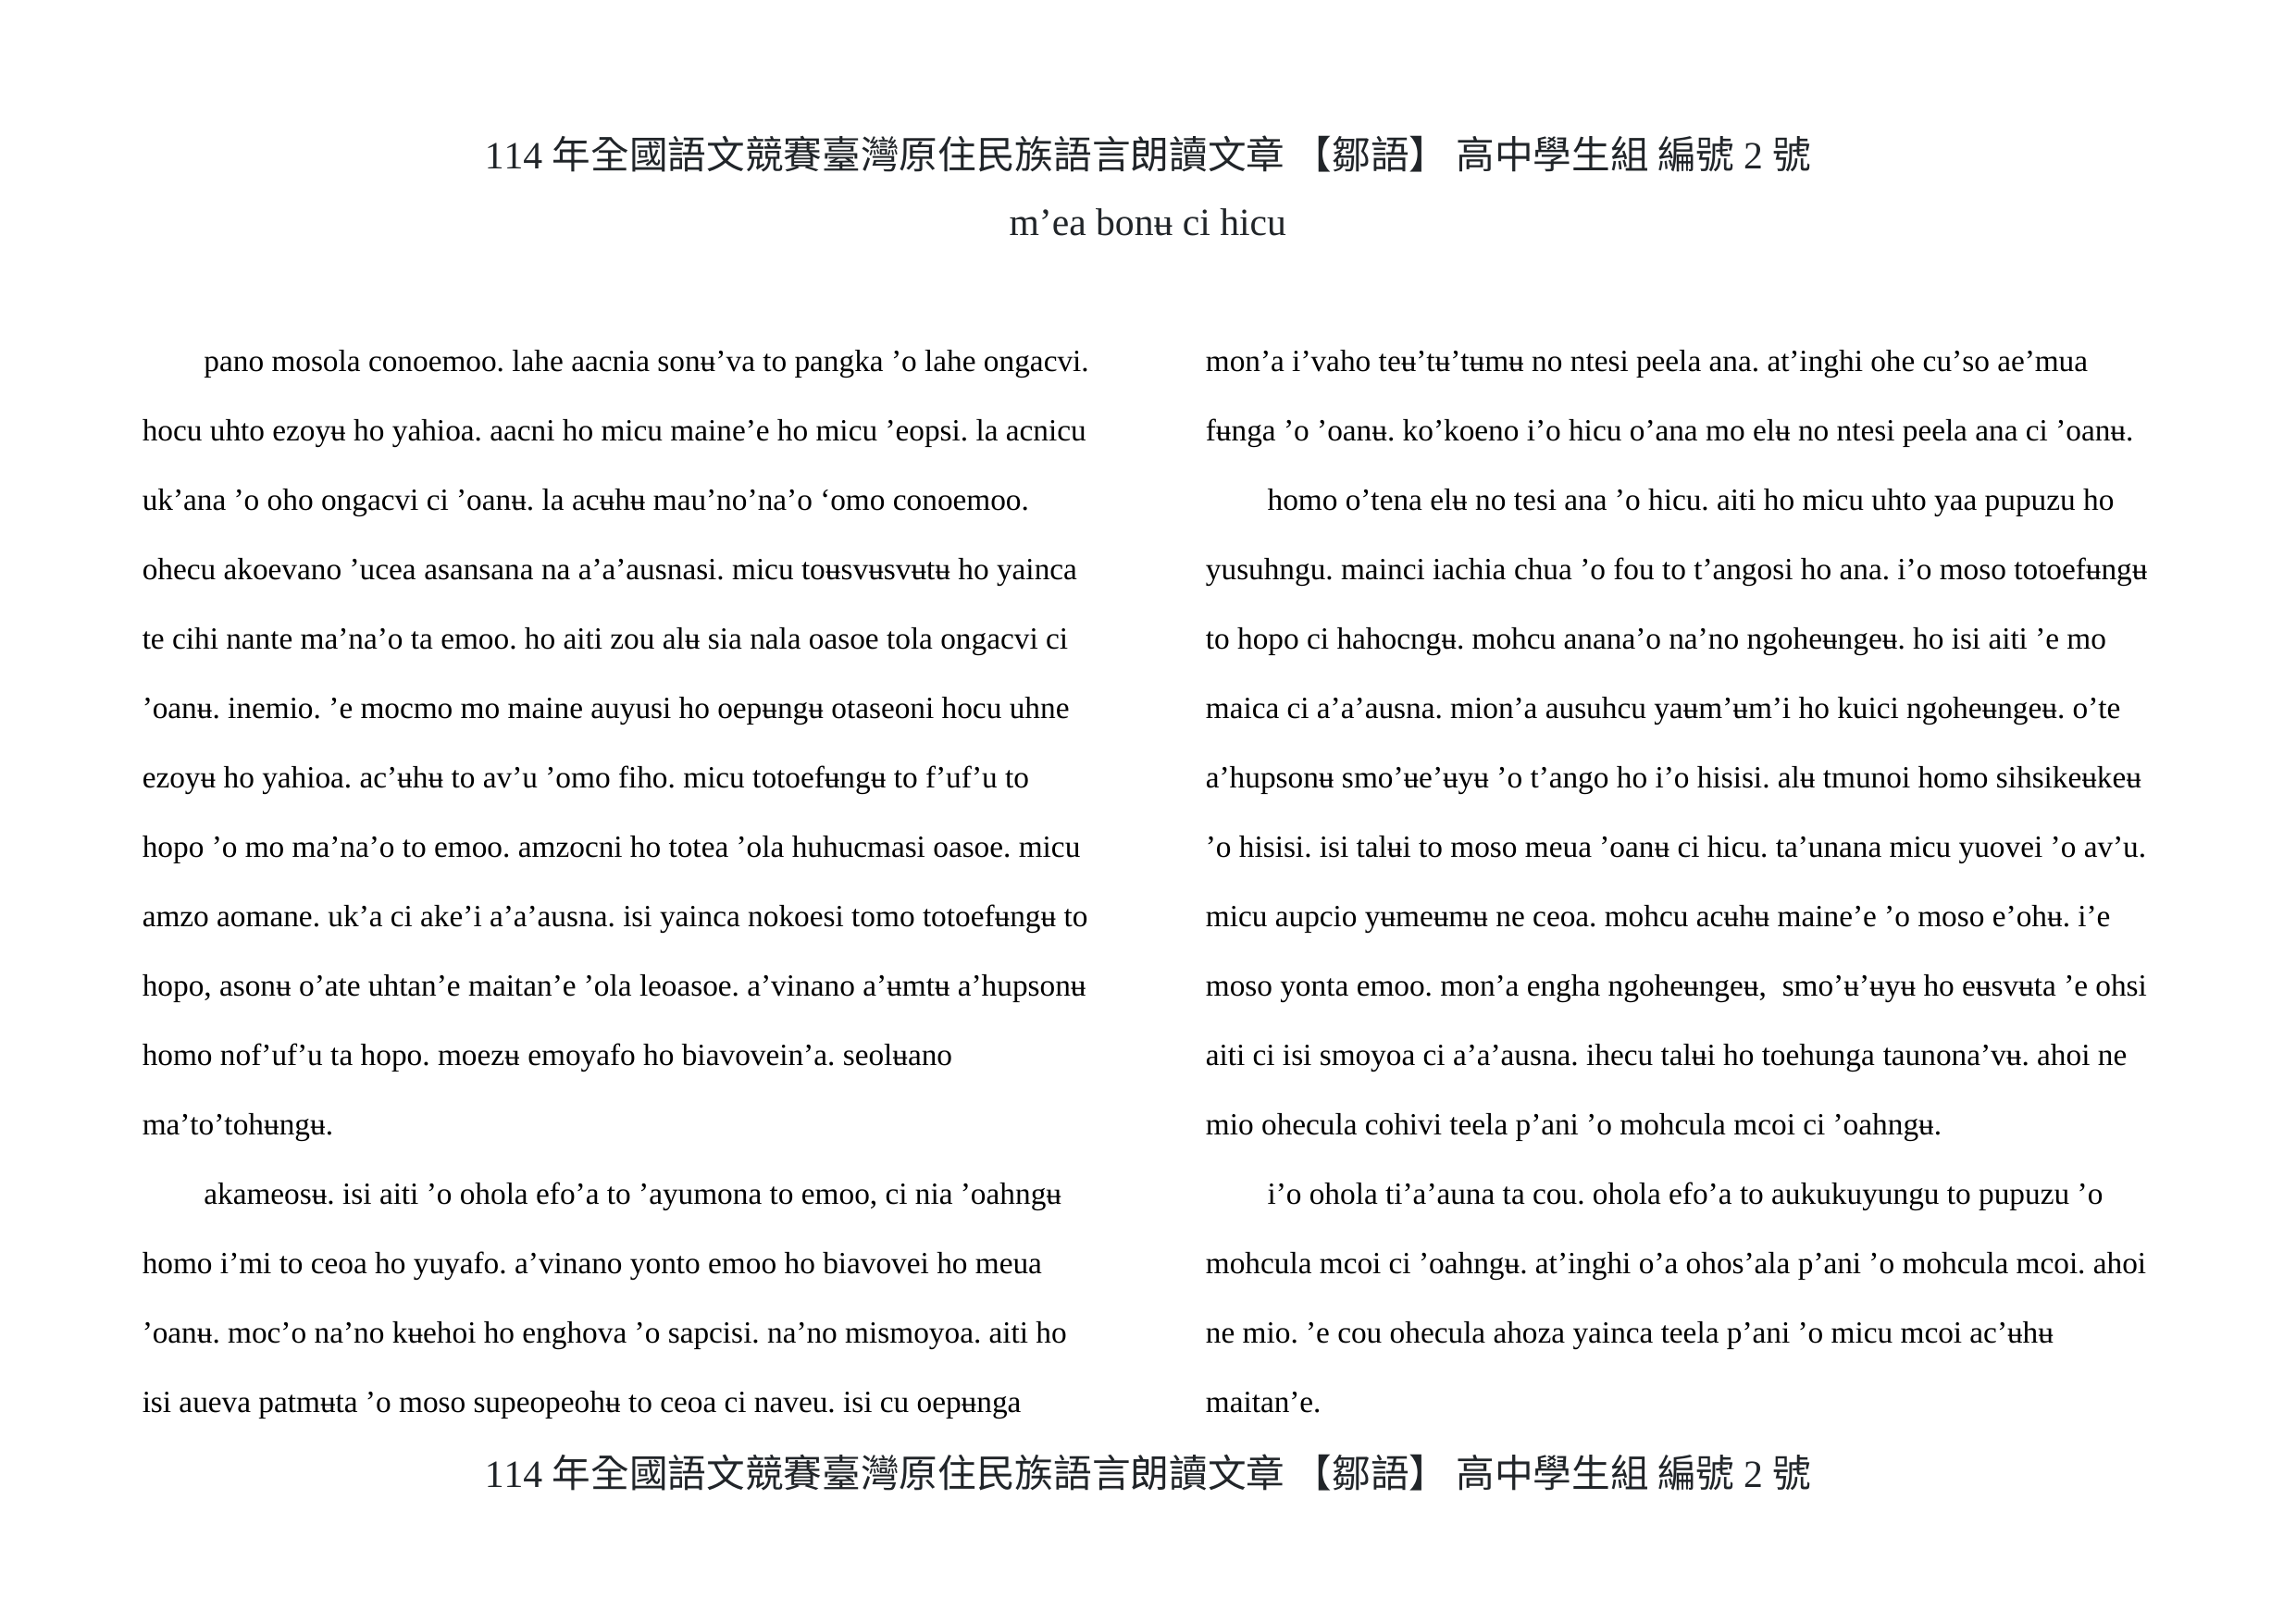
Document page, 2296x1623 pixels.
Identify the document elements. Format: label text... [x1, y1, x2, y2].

text i’o ohola ti’a’auna ta cou. ohola efo’a to aukukuyungu to pupuzu ’o mohcula mcoi ci ’oahngʉ. at’inghi o’a ohos’ala p’ani ’o mohcula mcoi. ahoi ne mio. ’e cou ohecula ahoza yainca teela p’ani ’o micu mcoi ac’ʉhʉ maitan’e. [1206, 1158, 2153, 1436]
text pano mosola conoemoo. lahe aacnia sonʉ’va to pangka ’o lahe ongacvi. hocu uhto ezoyʉ ho yahioa. aacni ho micu maine’e ho micu ’eopsi. la acnicu uk’ana ’o oho ongacvi ci ’oanʉ. la acʉhʉ mau’no’na’o ‘omo conoemoo. ohecu akoevano ’ucea asansana na a’a’ausnasi. micu toʉsvʉsvʉtʉ ho yainca te cihi nante ma’na’o ta emoo. ho aiti zou alʉ sia nala oasoe tola ongacvi ci ’oanʉ. inemio. ’e mocmo mo maine auyusi ho oepʉngʉ otaseoni hocu uhne ezoyʉ ho yahioa. ac’ʉhʉ to av’u ’omo fiho. micu totoefʉngʉ to f’uf’u to hopo ’o mo ma’na’o to emoo. amzocni ho totea ’ola huhucmasi oasoe. micu amzo aomane. uk’a ci ake’i a’a’ausna. isi yainca nokoesi tomo totoefʉngʉ to hopo, asonʉ o’ate uhtan’e maitan’e ’ola leoasoe. a’vinano a’ʉmtʉ a’hupsonʉ homo nof’uf’u ta hopo. moezʉ emoyafo ho biavovein’a. seolʉano ma’to’tohʉngʉ. [142, 326, 1090, 1158]
text m’ea bonʉ ci hicu [142, 187, 2153, 256]
text akameosʉ. isi aiti ’o ohola efo’a to ’ayumona to emoo, ci nia ’oahngʉ homo i’mi to ceoa ho yuyafo. a’vinano yonto emoo ho biavovei ho meua ’oanʉ. moc’o na’no kʉehoi ho enghova ’o sapcisi. na’no mismoyoa. aiti ho isi aueva patmʉta ’o moso supeopeohʉ to ceoa ci naveu. isi cu oepʉnga mon’a i’vaho teʉ’tʉ’tʉmʉ no ntesi peela ana. at’inghi ohe cu’so ae’mua fʉnga ’o ’oanʉ. ko’koeno i’o hicu o’ana mo elʉ no ntesi peela ana ci ’oanʉ. [1206, 326, 2153, 465]
text 114 年全國語文競賽臺灣原住民族語言朗讀文章 【鄒語】 高中學生組 編號 2 號 [142, 1436, 2153, 1505]
text akameosʉ. isi aiti ’o ohola efo’a to ’ayumona to emoo, ci nia ’oahngʉ homo i’mi to ceoa ho yuyafo. a’vinano yonto emoo ho biavovei ho meua ’oanʉ. moc’o na’no kʉehoi ho enghova ’o sapcisi. na’no mismoyoa. aiti ho isi aueva patmʉta ’o moso supeopeohʉ to ceoa ci naveu. isi cu oepʉnga mon’a i’vaho teʉ’tʉ’tʉmʉ no ntesi peela ana. at’inghi ohe cu’so ae’mua fʉnga ’o ’oanʉ. ko’koeno i’o hicu o’ana mo elʉ no ntesi peela ana ci ’oanʉ. [142, 1158, 1090, 1436]
text 114 年全國語文競賽臺灣原住民族語言朗讀文章 【鄒語】 高中學生組 編號 2 號 [142, 118, 2153, 187]
text homo o’tena elʉ no tesi ana ’o hicu. aiti ho micu uhto yaa pupuzu ho yusuhngu. mainci iachia chua ’o fou to t’angosi ho ana. i’o moso totoefʉngʉ to hopo ci hahocngʉ. mohcu anana’o na’no ngoheʉngeʉ. ho isi aiti ’e mo maica ci a’a’ausna. mion’a ausuhcu yaʉm’ʉm’i ho kuici ngoheʉngeʉ. o’te a’hupsonʉ smo’ʉe’ʉyʉ ’o t’ango ho i’o hisisi. alʉ tmunoi homo sihsikeʉkeʉ ’o hisisi. isi talʉi to moso meua ’oanʉ ci hicu. ta’unana micu yuovei ’o av’u. micu aupcio yʉmeʉmʉ ne ceoa. mohcu acʉhʉ maine’e ’o moso e’ohʉ. i’e moso yonta emoo. mon’a engha ngoheʉngeʉ, smo’ʉ’ʉyʉ ho eʉsvʉta ’e ohsi aiti ci isi smoyoa ci a’a’ausna. ihecu talʉi ho toehunga taunona’vʉ. ahoi ne mio ohecula cohivi teela p’ani ’o mohcula mcoi ci ’oahngʉ. [1206, 465, 2153, 1158]
